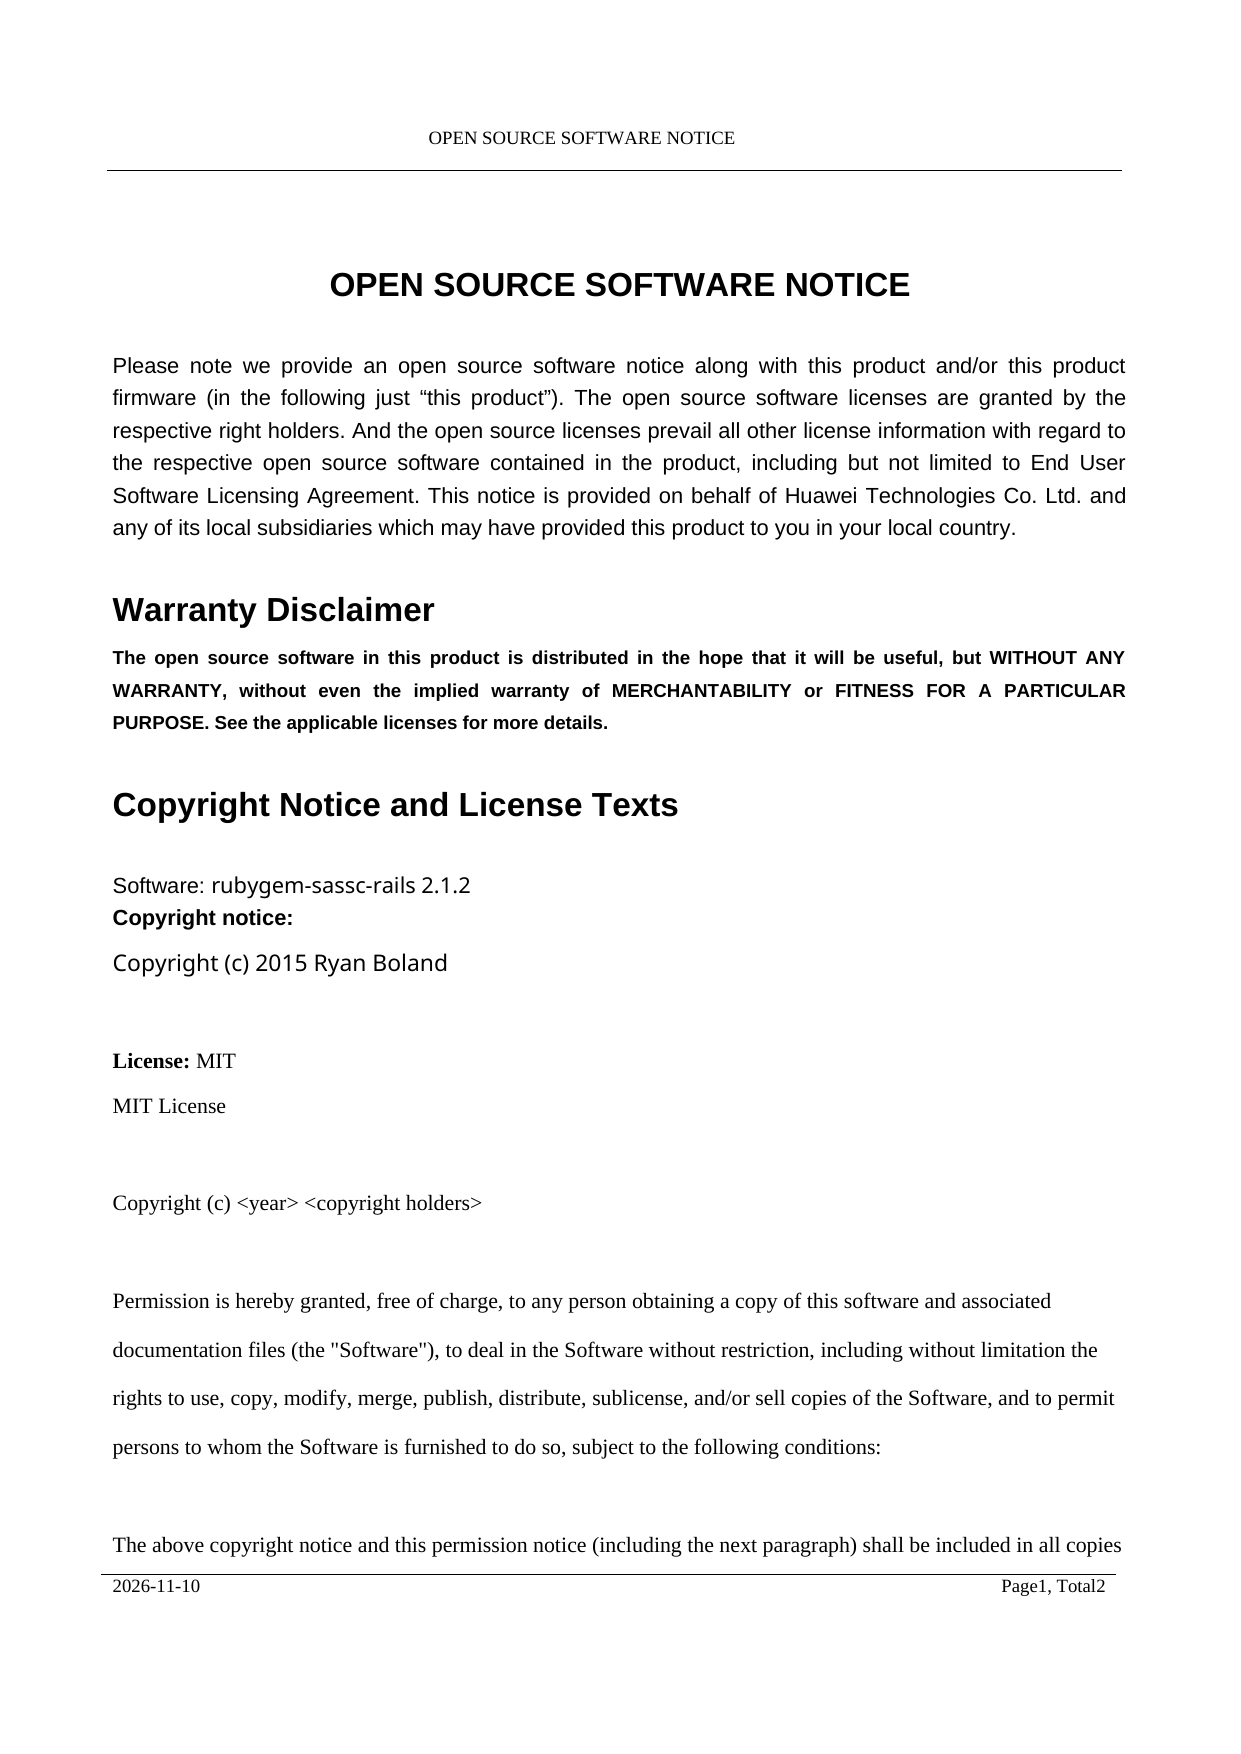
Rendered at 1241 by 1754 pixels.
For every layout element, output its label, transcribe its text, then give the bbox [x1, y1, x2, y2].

text Software: rubygem-sassc-rails 2.1.2 [112, 869, 1128, 901]
text Copyright Notice and License Texts [112, 771, 1128, 836]
text The open source software in this product is distributed in the hope that it will be useful, but WITHOUT ANY WARRANTY, without even the implied warranty of MERCHANTABILITY or FITNESS FOR A PARTICULAR PURPOSE. See the applicable licenses for more details. [112, 641, 1128, 739]
text Copyright (c) 2015 Ryan Boland [112, 947, 1128, 1028]
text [112, 1089, 1128, 1560]
text Copyright notice: [112, 901, 1128, 934]
text Please note we provide an open source software notice along with this product and/or this product firmware (in the following just “this product”). The open source software licenses are granted by the respective right holders. And the open source licenses prevail all other license information with regard to the respective open source software contained in the product, including but not limited to End User Software Licensing Agreement. This notice is provided on behalf of Huawei Technologies Co. Ltd. and any of its local subsidiaries which may have provided this product to you in your local country. [112, 349, 1128, 544]
text License: MIT [112, 1044, 1128, 1077]
text OPEN SOURCE SOFTWARE NOTICE [112, 251, 1128, 316]
text Warranty Disclaimer [112, 576, 1128, 641]
